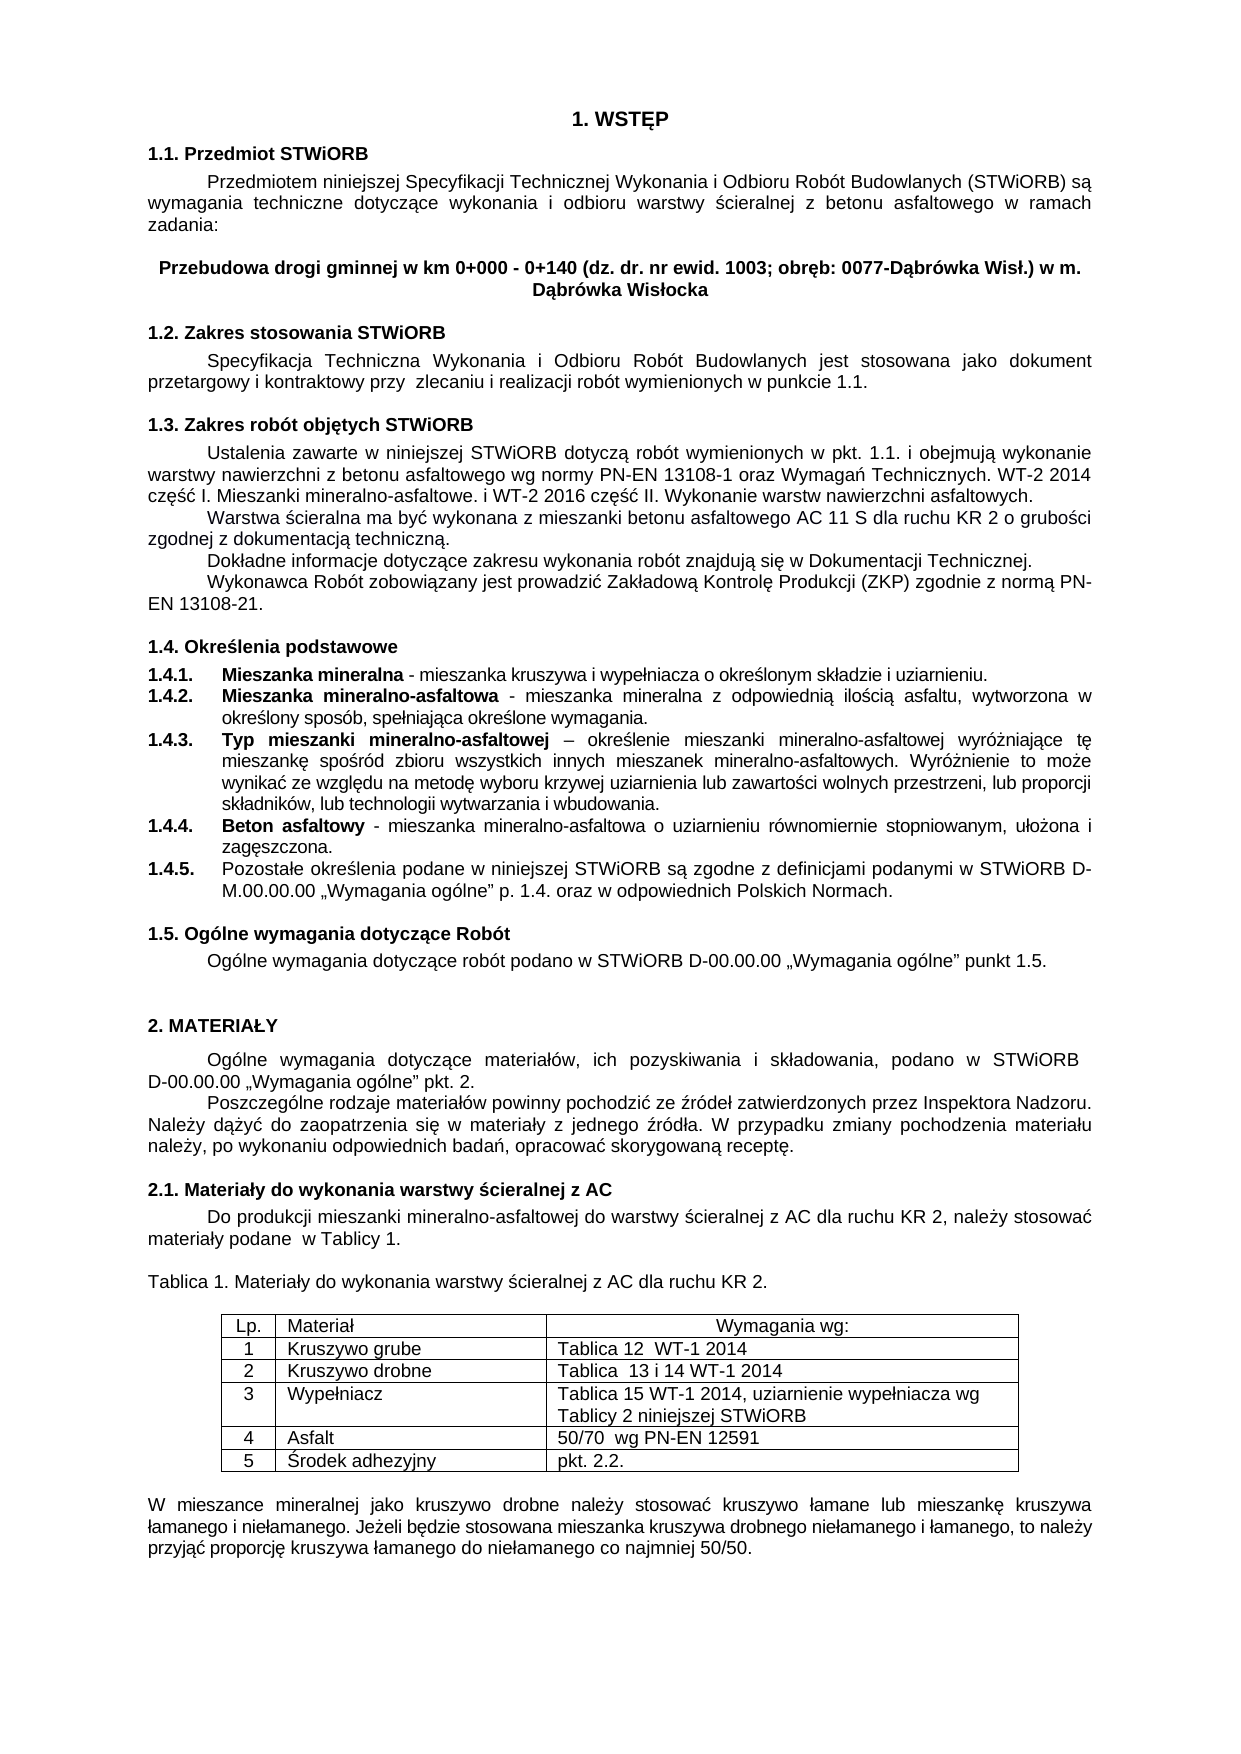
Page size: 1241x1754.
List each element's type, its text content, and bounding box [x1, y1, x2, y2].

text Do produkcji mieszanki mineralno-asfaltowej do warstwy ścieralnej z AC dla ruchu KR 2, należy stosować materiały podane w Tablicy 1. [148, 1206, 1092, 1249]
text 1.5. Ogólne wymagania dotyczące Robót [148, 922, 1092, 944]
table_cell 2 [222, 1360, 275, 1382]
text 1.4.5. Pozostałe określenia podane w niniejszej STWiORB są zgodne z definicjami podanymi w STWiORB D-M.00.00.00 „Wymagania ogólne” p. 1.4. oraz w odpowiednich Polskich Normach. [148, 858, 1092, 901]
text 2.1. Materiały do wykonania warstwy ścieralnej z AC [148, 1178, 1092, 1200]
table_header Materiał [276, 1315, 546, 1337]
text 1.4. Określenia podstawowe [148, 636, 1092, 657]
table_cell Środek adhezyjny [276, 1450, 546, 1471]
text 2. MATERIAŁY [148, 1015, 1092, 1037]
text Ogólne wymagania dotyczące robót podano w STWiORB D-00.00.00 „Wymagania ogólne” punkt 1.5. [148, 950, 1092, 972]
table_cell 3 [222, 1383, 275, 1426]
table_cell 50/70 wg PN-EN 12591 [547, 1427, 1018, 1449]
text 1. WSTĘP [148, 106, 1092, 130]
text Przedmiotem niniejszej Specyfikacji Technicznej Wykonania i Odbioru Robót Budowlanych (STWiORB) są wymagania techniczne dotyczące wykonania i odbioru warstwy ścieralnej z betonu asfaltowego w ramach zadania: [148, 171, 1092, 235]
table_cell Tablica 13 i 14 WT-1 2014 [547, 1360, 1018, 1382]
list Beton asfaltowy - mieszanka mineralno-asfaltowa o uziarnieniu równomiernie stopniowanym, ułożona i zagęszczona. [148, 815, 1092, 858]
text W mieszance mineralnej jako kruszywo drobne należy stosować kruszywo łamane lub mieszankę kruszywa łamanego i niełamanego. Jeżeli będzie stosowana mieszanka kruszywa drobnego niełamanego i łamanego, to należy przyjąć proporcję kruszywa łamanego do niełamanego co najmniej 50/50. [148, 1494, 1092, 1558]
text 1.2. Zakres stosowania STWiORB [148, 322, 1092, 343]
text Warstwa ścieralna ma być wykonana z mieszanki betonu asfaltowego AC 11 S dla ruchu KR 2 o grubości zgodnej z dokumentacją techniczną. [148, 507, 1092, 550]
text Poszczególne rodzaje materiałów powinny pochodzić ze źródeł zatwierdzonych przez Inspektora Nadzoru. Należy dążyć do zaopatrzenia się w materiały z jednego źródła. W przypadku zmiany pochodzenia materiału należy, po wykonaniu odpowiednich badań, opracować skorygowaną receptę. [148, 1092, 1092, 1157]
table_cell 1 [222, 1338, 275, 1359]
table_cell Kruszywo drobne [276, 1360, 546, 1382]
list Typ mieszanki mineralno-asfaltowej – określenie mieszanki mineralno-asfaltowej wyróżniające tę mieszankę spośród zbioru wszystkich innych mieszanek mineralno-asfaltowych. Wyróżnienie to może wynikać ze względu na metodę wyboru krzywej uziarnienia lub zawartości wolnych przestrzeni, lub proporcji składników, lub technologii wytwarzania i wbudowania. [148, 728, 1092, 815]
list Mieszanka mineralno-asfaltowa - mieszanka mineralna z odpowiednią ilością asfaltu, wytworzona w określony sposób, spełniająca określone wymagania. [148, 685, 1092, 728]
text Tablica 1. Materiały do wykonania warstwy ścieralnej z AC dla ruchu KR 2. [148, 1271, 1092, 1292]
text Ustalenia zawarte w niniejszej STWiORB dotyczą robót wymienionych w pkt. 1.1. i obejmują wykonanie warstwy nawierzchni z betonu asfaltowego wg normy PN-EN 13108-1 oraz Wymagań Technicznych. WT-2 2014 część I. Mieszanki mineralno-asfaltowe. i WT-2 2016 część II. Wykonanie warstw nawierzchni asfaltowych. [148, 442, 1092, 507]
text 1.4.1. Mieszanka mineralna - mieszanka kruszywa i wypełniacza o określonym składzie i uziarnieniu. [148, 664, 1092, 685]
text Ogólne wymagania dotyczące materiałów, ich pozyskiwania i składowania, podano w STWiORB D-00.00.00 „Wymagania ogólne” pkt. 2. [148, 1049, 1092, 1092]
text Specyfikacja Techniczna Wykonania i Odbioru Robót Budowlanych jest stosowana jako dokument przetargowy i kontraktowy przy zlecaniu i realizacji robót wymienionych w punkcie 1.1. [148, 349, 1092, 392]
table_header Wymagania wg: [547, 1315, 1018, 1337]
table_header Lp. [222, 1315, 275, 1337]
text Przebudowa drogi gminnej w km 0+000 - 0+140 (dz. dr. nr ewid. 1003; obręb: 0077-Dąbrówka Wisł.) w m. Dąbrówka Wisłocka [148, 257, 1092, 300]
table_cell 5 [222, 1450, 275, 1471]
table_cell Tablica 12 WT-1 2014 [547, 1338, 1018, 1359]
table_cell Tablica 15 WT-1 2014, uziarnienie wypełniacza wg Tablicy 2 niniejszej STWiORB [547, 1383, 1018, 1426]
table_cell Wypełniacz [276, 1383, 546, 1426]
text Wykonawca Robót zobowiązany jest prowadzić Zakładową Kontrolę Produkcji (ZKP) zgodnie z normą PN-EN 13108-21. [148, 571, 1092, 614]
table_cell pkt. 2.2. [547, 1450, 1018, 1471]
text Dokładne informacje dotyczące zakresu wykonania robót znajdują się w Dokumentacji Technicznej. [148, 550, 1092, 571]
table_cell Kruszywo grube [276, 1338, 546, 1359]
text 1.3. Zakres robót objętych STWiORB [148, 414, 1092, 436]
table_cell 4 [222, 1427, 275, 1449]
text 1.1. Przedmiot STWiORB [148, 143, 1092, 164]
table_cell Asfalt [276, 1427, 546, 1449]
